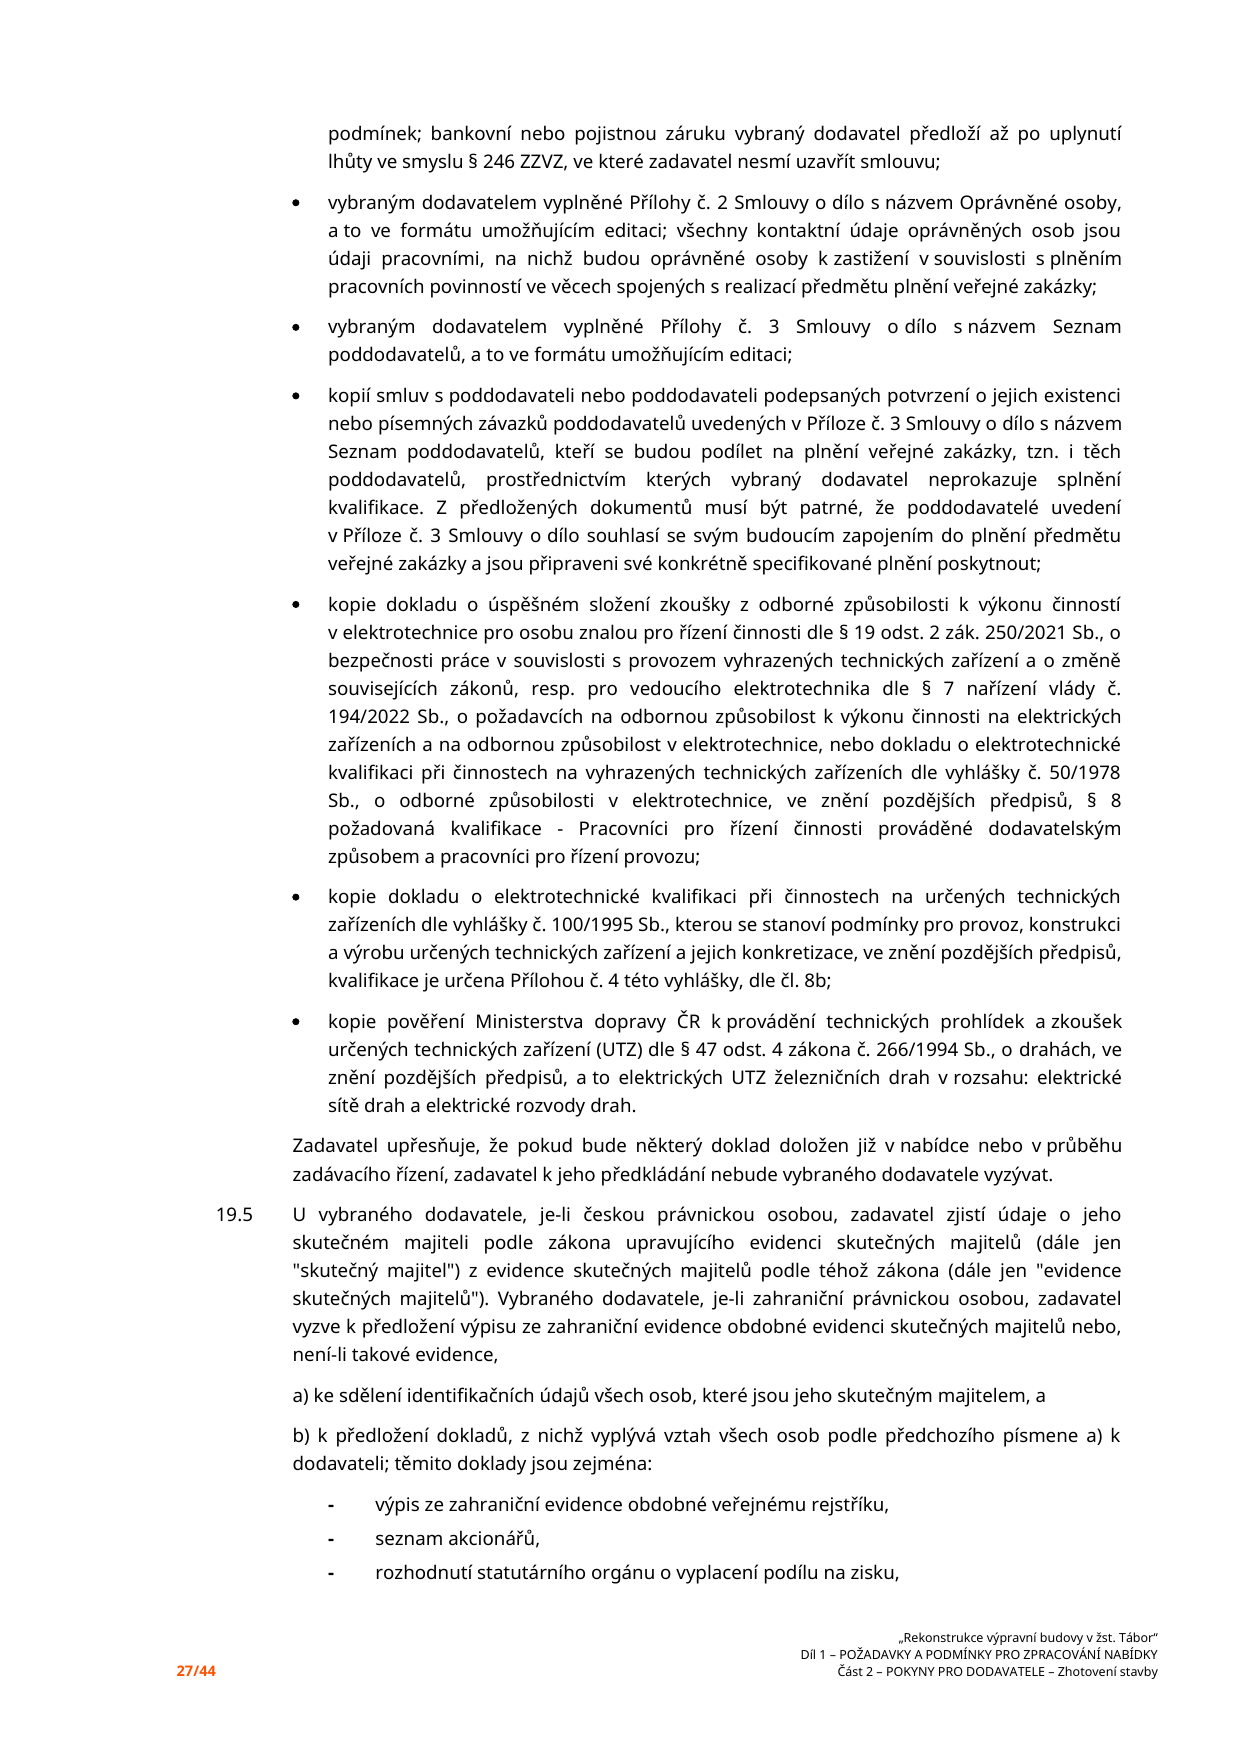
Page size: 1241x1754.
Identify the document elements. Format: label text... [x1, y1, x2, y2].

text kopií smluv s poddodavateli nebo poddodavateli podepsaných potvrzení o jejich existenci nebo písemných závazků poddodavatelů uvedených v Příloze č. 3 Smlouvy o dílo s názvem Seznam poddodavatelů, kteří se budou podílet na plnění veřejné zakázky, tzn. i těch poddodavatelů, prostřednictvím kterých vybraný dodavatel neprokazuje splnění kvalifikace. Z předložených dokumentů musí být patrné, že poddodavatelé uvedení v Příloze č. 3 Smlouvy o dílo souhlasí se svým budoucím zapojením do plnění předmětu veřejné zakázky a jsou připraveni své konkrétně specifikované plnění poskytnout; [292, 382, 1122, 576]
text kopie pověření Ministerstva dopravy ČR k provádění technických prohlídek a zkoušek určených technických zařízení (UTZ) dle § 47 odst. 4 zákona č. 266/1994 Sb., o drahách, ve znění pozdějších předpisů, a to elektrických UTZ železničních drah v rozsahu: elektrické sítě drah a elektrické rozvody drah. [292, 1008, 1122, 1118]
text vybraným dodavatelem vyplněné Přílohy č. 2 Smlouvy o dílo s názvem Oprávněné osoby, a to ve formátu umožňujícím editaci; všechny kontaktní údaje oprávněných osob jsou údaji pracovními, na nichž budou oprávněné osoby k zastižení v souvislosti s plněním pracovních povinností ve věcech spojených s realizací předmětu plnění veřejné zakázky; [292, 189, 1122, 299]
text kopie dokladu o úspěšném složení zkoušky z odborné způsobilosti k výkonu činností v elektrotechnice pro osobu znalou pro řízení činnosti dle § 19 odst. 2 zák. 250/2021 Sb., o bezpečnosti práce v souvislosti s provozem vyhrazených technických zařízení a o změně souvisejících zákonů, resp. pro vedoucího elektrotechnika dle § 7 nařízení vlády č. 194/2022 Sb., o požadavcích na odbornou způsobilost k výkonu činnosti na elektrických zařízeních a na odbornou způsobilost v elektrotechnice, nebo dokladu o elektrotechnické kvalifikaci při činnostech na vyhrazených technických zařízeních dle vyhlášky č. 50/1978 Sb., o odborné způsobilosti v elektrotechnice, ve znění pozdějších předpisů, § 8 požadovaná kvalifikace - Pracovníci pro řízení činnosti prováděné dodavatelským způsobem a pracovníci pro řízení provozu; [292, 591, 1122, 869]
text výpis ze zahraniční evidence obdobné veřejnému rejstříku, [328, 1491, 1122, 1517]
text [292, 121, 1122, 174]
text b) k předložení dokladů, z nichž vyplývá vztah všech osob podle předchozího písmene a) k dodavateli; těmito doklady jsou zejména: [292, 1422, 1122, 1476]
text rozhodnutí statutárního orgánu o vyplacení podílu na zisku, [328, 1559, 1122, 1585]
text seznam akcionářů, [328, 1525, 1122, 1551]
text vybraným dodavatelem vyplněné Přílohy č. 3 Smlouvy o dílo s názvem Seznam poddodavatelů, a to ve formátu umožňujícím editaci; [292, 314, 1122, 367]
text Zadavatel upřesňuje, že pokud bude některý doklad doložen již v nabídce nebo v průběhu zadávacího řízení, zadavatel k jeho předkládání nebude vybraného dodavatele vyzývat. [292, 1133, 1122, 1186]
text a) ke sdělení identifikačních údajů všech osob, které jsou jeho skutečným majitelem, a [292, 1382, 1122, 1407]
text U vybraného dodavatele, je-li českou právnickou osobou, zadavatel zjistí údaje o jeho skutečném majiteli podle zákona upravujícího evidenci skutečných majitelů (dále jen "skutečný majitel") z evidence skutečných majitelů podle téhož zákona (dále jen "evidence skutečných majitelů"). Vybraného dodavatele, je-li zahraniční právnickou osobou, zadavatel vyzve k předložení výpisu ze zahraniční evidence obdobné evidenci skutečných majitelů nebo, není-li takové evidence, [216, 1201, 1122, 1367]
text kopie dokladu o elektrotechnické kvalifikaci při činnostech na určených technických zařízeních dle vyhlášky č. 100/1995 Sb., kterou se stanoví podmínky pro provoz, konstrukci a výrobu určených technických zařízení a jejich konkretizace, ve znění pozdějších předpisů, kvalifikace je určena Přílohou č. 4 této vyhlášky, dle čl. 8b; [292, 884, 1122, 993]
